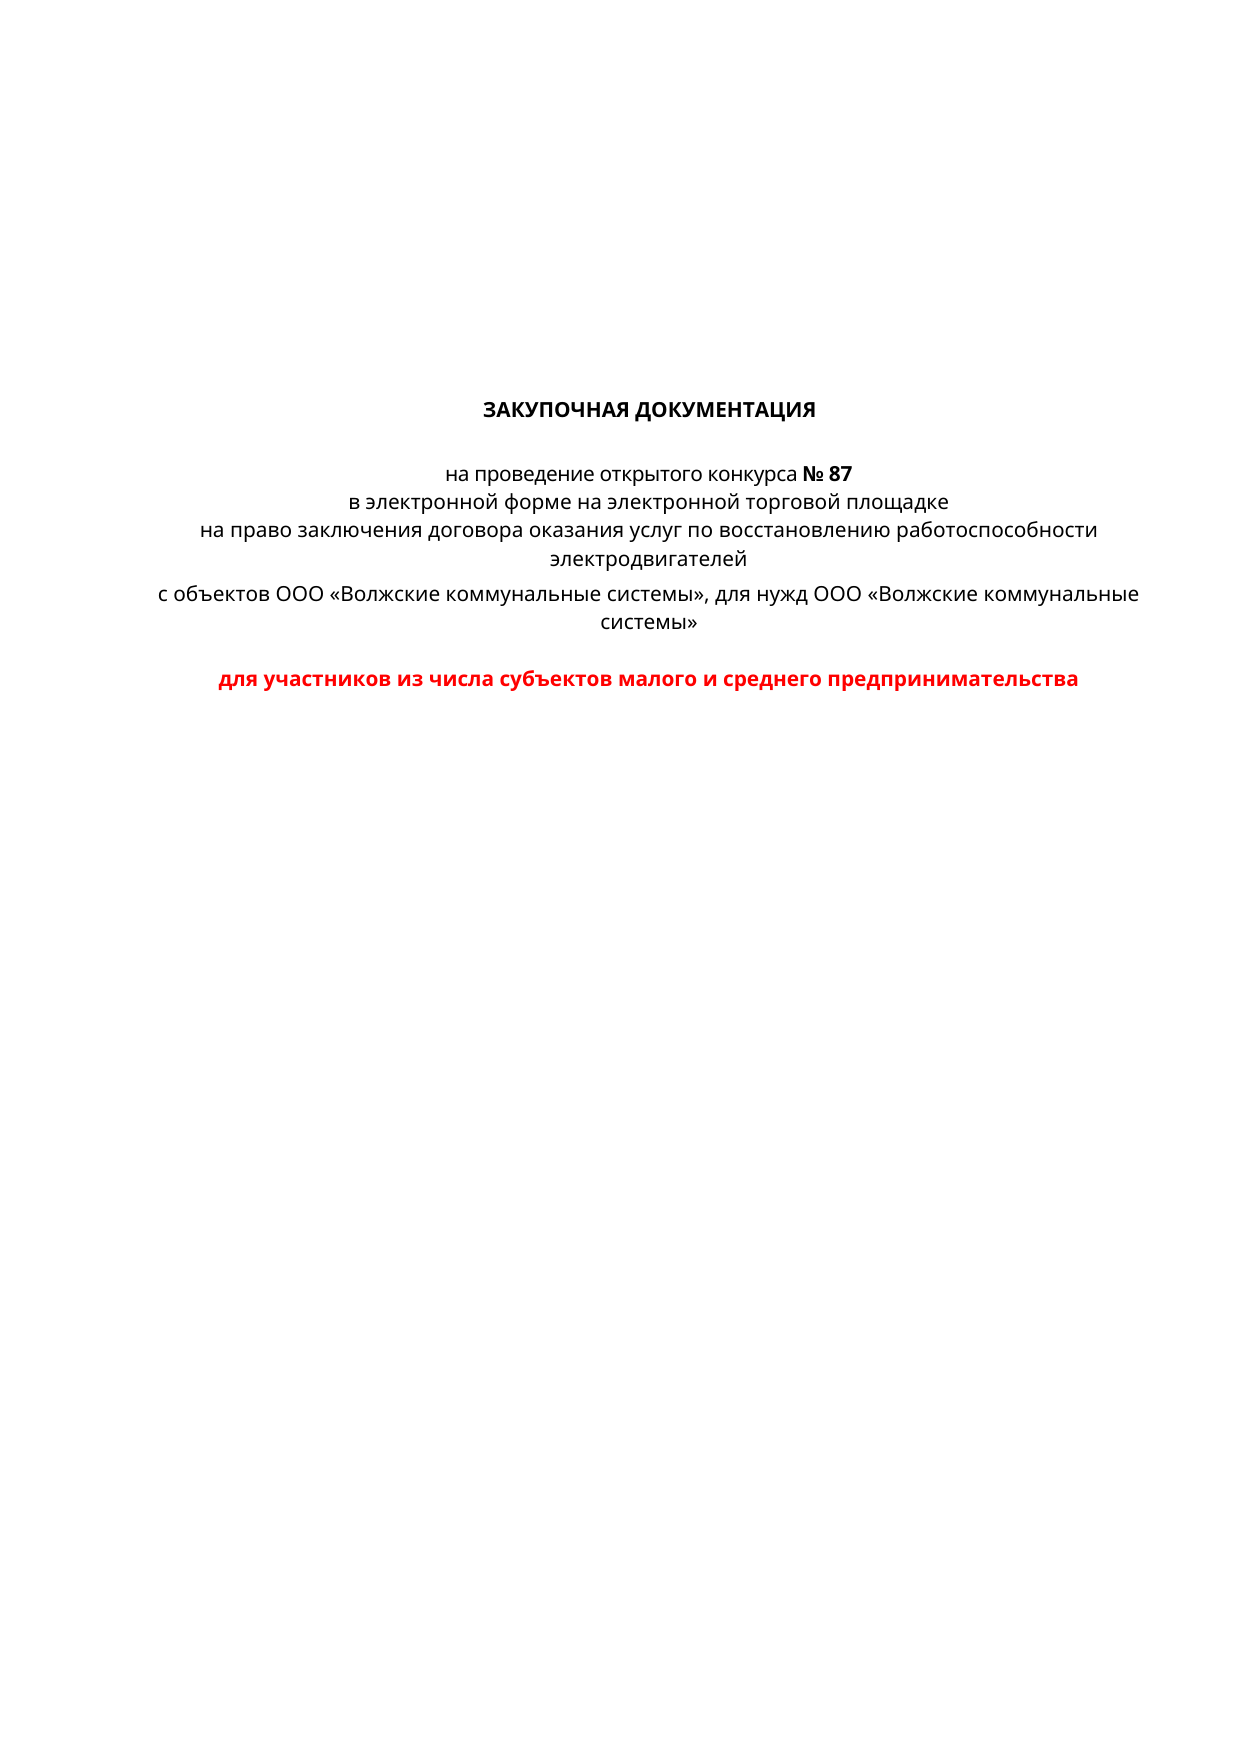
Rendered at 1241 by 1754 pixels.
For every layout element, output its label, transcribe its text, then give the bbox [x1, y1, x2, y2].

text на проведение открытого конкурса № 87 [131, 459, 1166, 487]
text ЗАКУПОЧНАЯ ДОКУМЕНТАЦИЯ [131, 395, 1168, 423]
text в электронной форме на электронной торговой площадке [131, 487, 1166, 516]
text на право заключения договора оказания услуг по восстановлению работоспособности электродвигателей [131, 516, 1166, 572]
text для участников из числа субъектов малого и среднего предпринимательства [131, 664, 1166, 692]
text с объектов ООО «Волжские коммунальные системы», для нужд ООО «Волжские коммунальные системы» [131, 579, 1166, 636]
